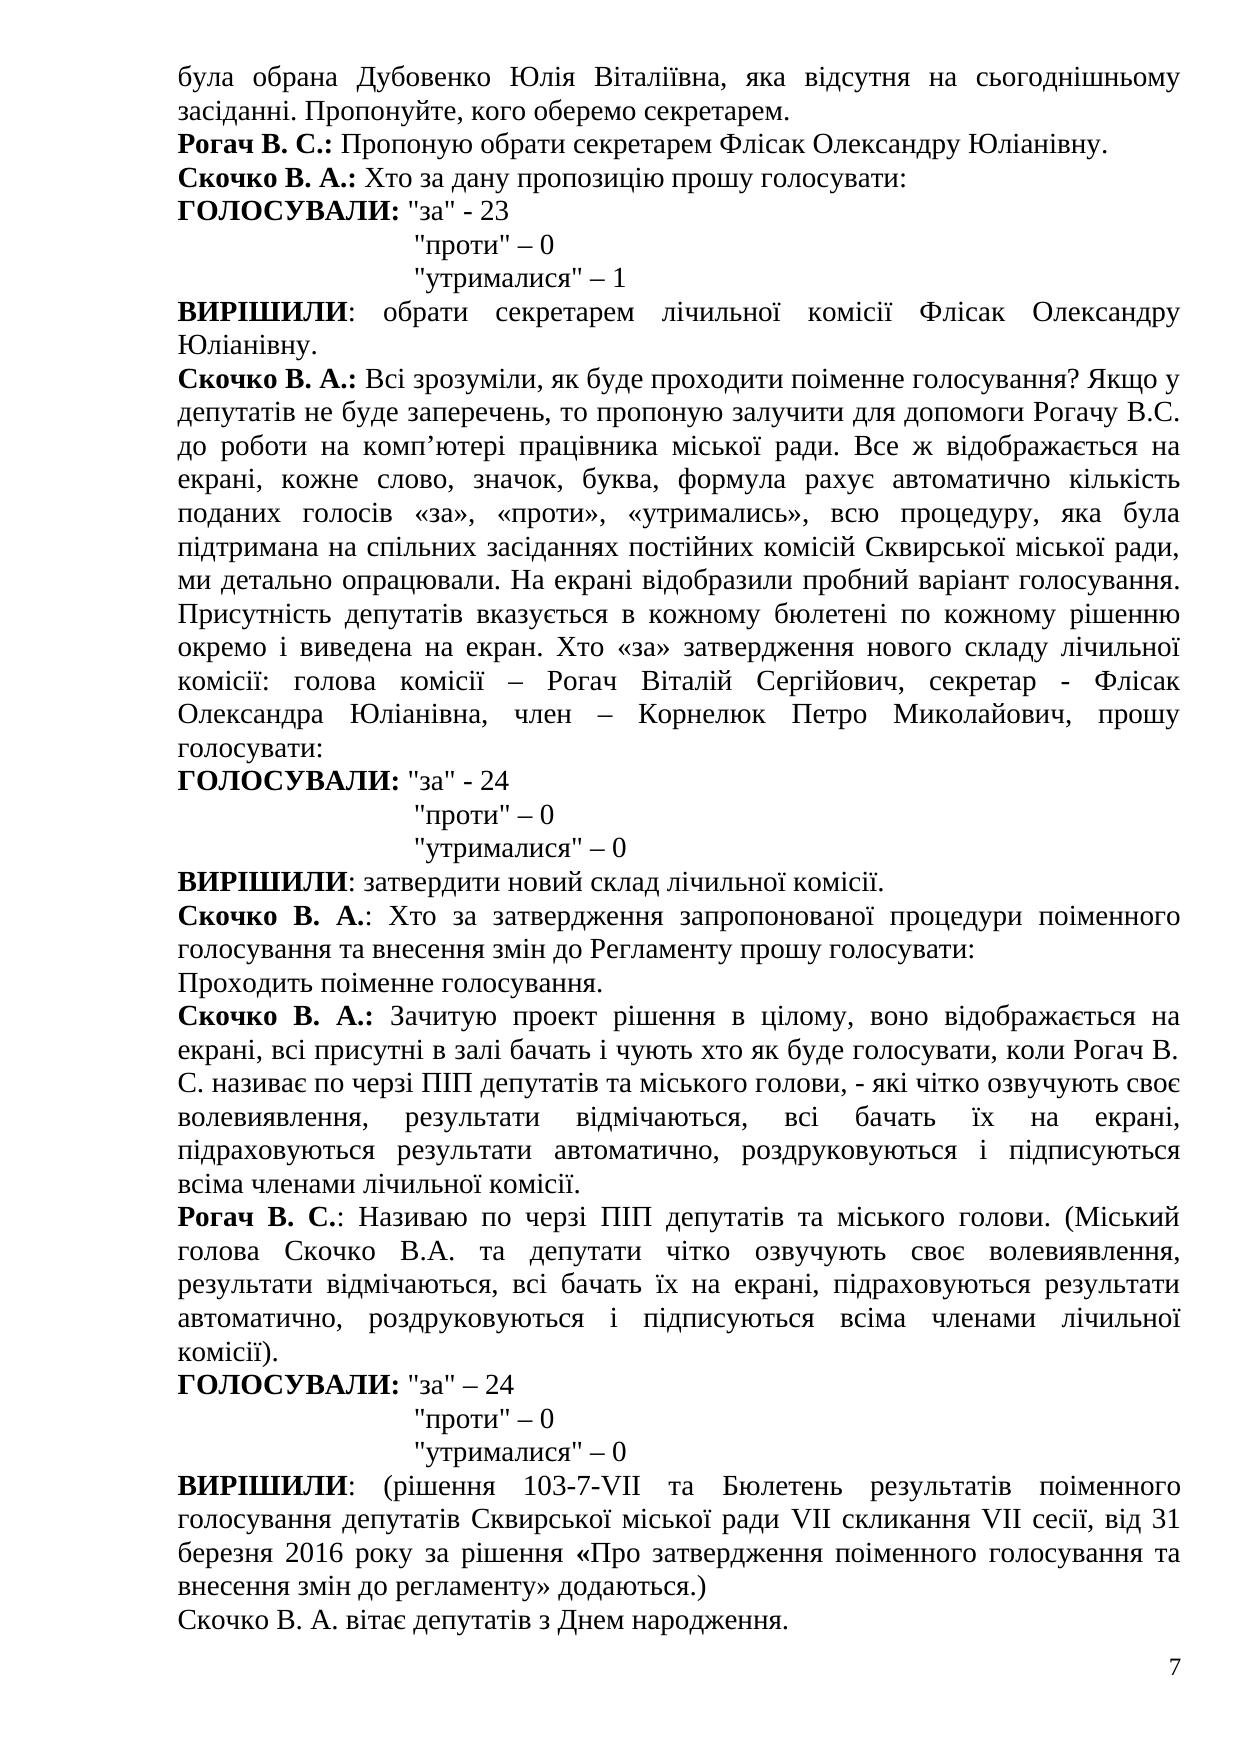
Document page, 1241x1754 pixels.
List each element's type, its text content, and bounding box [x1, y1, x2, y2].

text Рогач В. С.: Пропоную обрати секретарем Флісак Олександру Юліанівну. [177, 126, 1181, 160]
text Проходить поіменне голосування. [177, 965, 1181, 998]
text ГОЛОСУВАЛИ: "за" - 23 [177, 193, 1181, 227]
text Скочко В. А.: Зачитую проект рішення в цілому, воно відображається на екрані, всі присутні в залі бачать і чують хто як буде голосувати, коли Рогач В. С. називає по черзі ПІП депутатів та міського голови, - які чітко озвучують своє волевиявлення, результати відмічаються, всі бачать їх на екрані, підраховуються результати автоматично, роздруковуються і підписуються всіма членами лічильної комісії. [177, 998, 1181, 1199]
text "утрималися" – 0 [413, 831, 1181, 864]
text "проти" – 0 [413, 797, 1181, 831]
text Скочко В. А. вітає депутатів з Днем народження. [177, 1602, 1181, 1636]
text ВИРІШИЛИ: (рішення 103-7-VІІ та Бюлетень результатів поіменного голосування депутатів Сквирської міської ради VII скликання VII сесії, від 31 березня 2016 року за рішення «Про затвердження поіменного голосування та внесення змін до регламенту» додаються.) [177, 1468, 1181, 1602]
text Скочко В. А.: Всі зрозуміли, як буде проходити поіменне голосування? Якщо у депутатів не буде заперечень, то пропоную залучити для допомоги Рогачу В.С. до роботи на комп’ютері працівника міської ради. Все ж відображається на екрані, кожне слово, значок, буква, формула рахує автоматично кількість поданих голосів «за», «проти», «утримались», всю процедуру, яка була підтримана на спільних засіданнях постійних комісій Сквирської міської ради, ми детально опрацювали. На екрані відобразили пробний варіант голосування. Присутність депутатів вказується в кожному бюлетені по кожному рішенню окремо і виведена на екран. Хто «за» затвердження нового складу лічильної комісії: голова комісії – Рогач Віталій Сергійович, секретар - Флісак Олександра Юліанівна, член – Корнелюк Петро Миколайович, прошу голосувати: [177, 361, 1181, 763]
text ГОЛОСУВАЛИ: "за" – 24 [177, 1367, 1181, 1401]
text ВИРІШИЛИ: затвердити новий склад лічильної комісії. [177, 864, 1181, 898]
text Рогач В. С.: Називаю по черзі ПІП депутатів та міського голови. (Міський голова Скочко В.А. та депутати чітко озвучують своє волевиявлення, результати відмічаються, всі бачать їх на екрані, підраховуються результати автоматично, роздруковуються і підписуються всіма членами лічильної комісії). [177, 1199, 1181, 1367]
text Скочко В. А.: Хто за затвердження запропонованої процедури поіменного голосування та внесення змін до Регламенту прошу голосувати: [177, 898, 1181, 965]
text "утрималися" – 1 [413, 260, 1181, 294]
text ВИРІШИЛИ: обрати секретарем лічильної комісії Флісак Олександру Юліанівну. [177, 294, 1181, 361]
text "утрималися" – 0 [222, 1434, 1181, 1468]
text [177, 59, 1181, 126]
text "проти" – 0 [222, 1401, 1181, 1434]
text ГОЛОСУВАЛИ: "за" - 24 [177, 763, 1181, 797]
text "проти" – 0 [413, 227, 1181, 260]
text Скочко В. А.: Хто за дану пропозицію прошу голосувати: [177, 160, 1181, 193]
